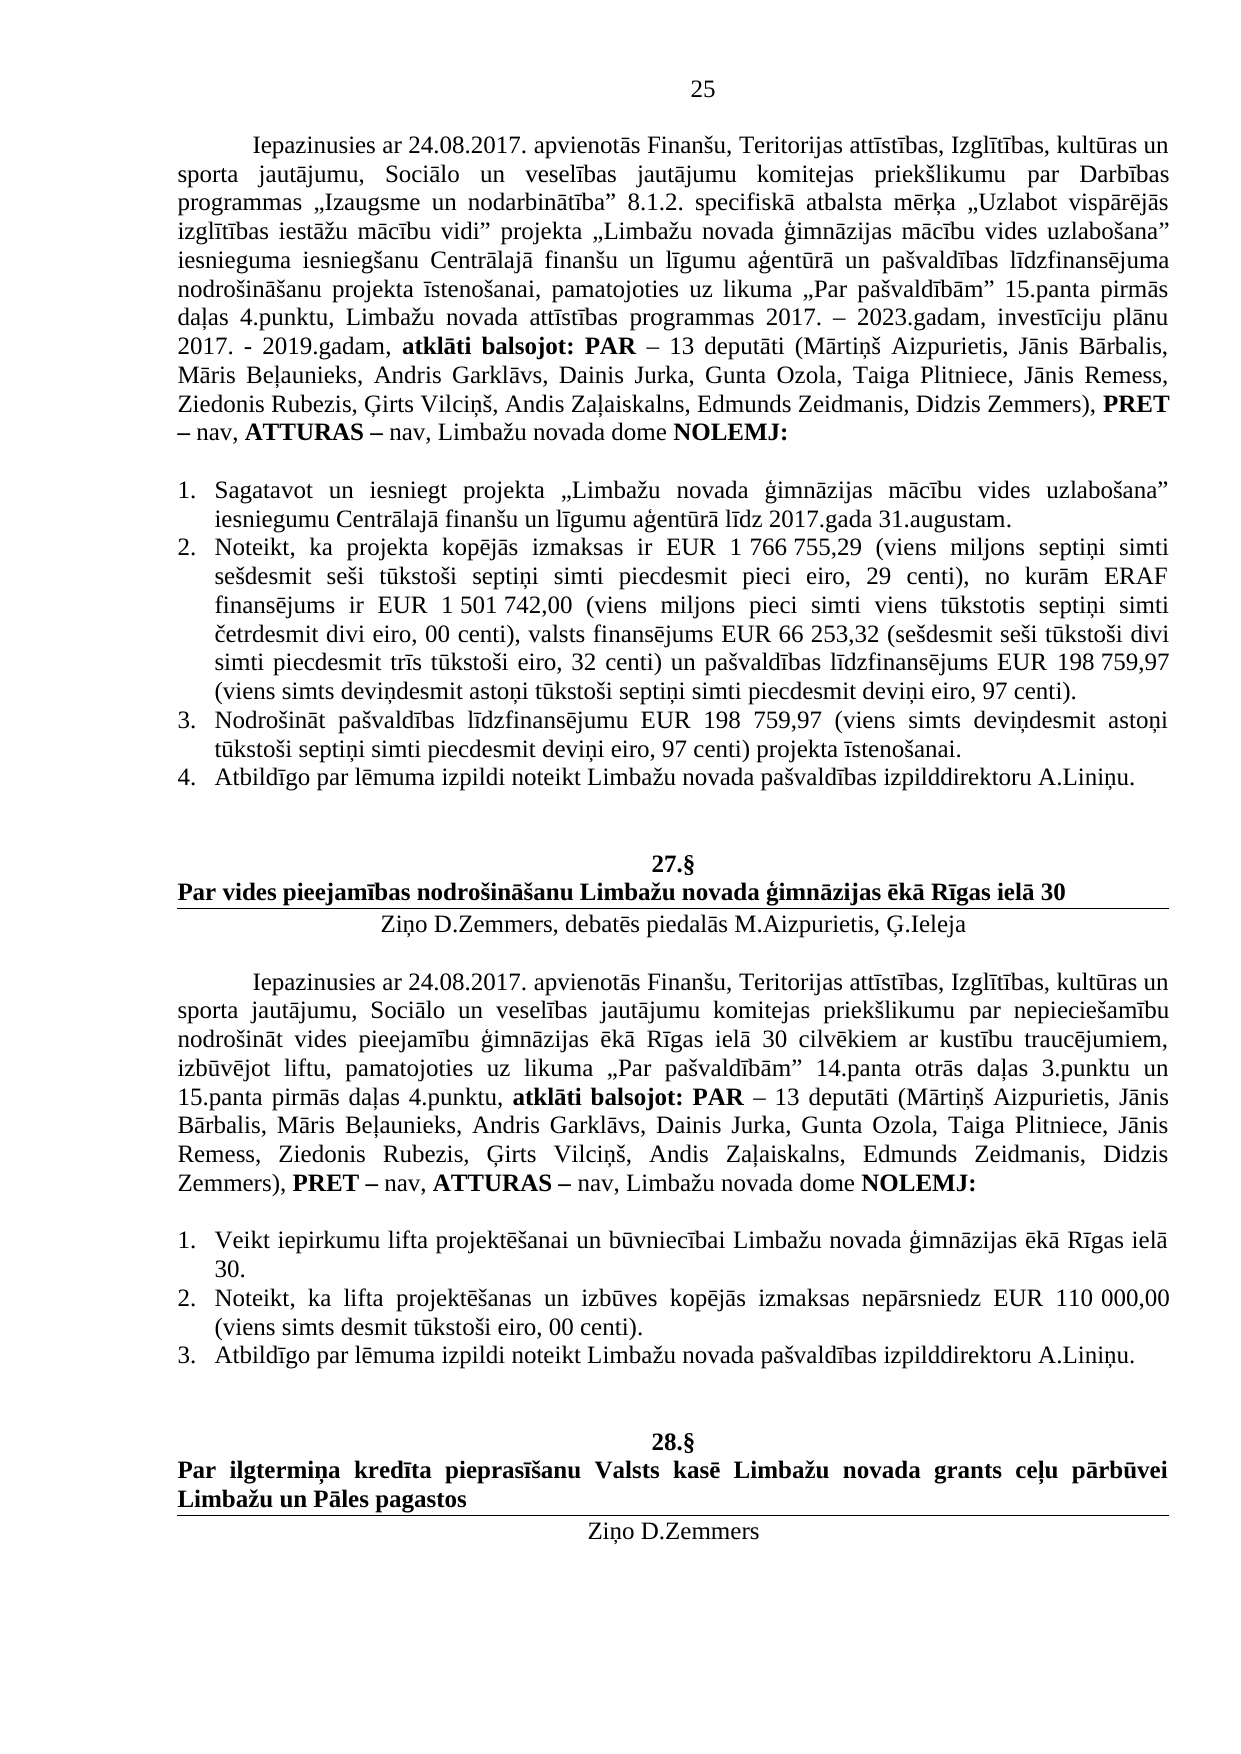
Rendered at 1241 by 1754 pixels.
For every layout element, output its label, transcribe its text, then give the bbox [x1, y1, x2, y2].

text 27.§ [177, 849, 1169, 877]
text Iepazinusies ar 24.08.2017. apvienotās Finanšu, Teritorijas attīstības, Izglītības, kultūras un sporta jautājumu, Sociālo un veselības jautājumu komitejas priekšlikumu par nepieciešamību nodrošināt vides pieejamību ģimnāzijas ēkā Rīgas ielā 30 cilvēkiem ar kustību traucējumiem, izbūvējot liftu, pamatojoties uz likuma „Par pašvaldībām” 14.panta otrās daļas 3.punktu un 15.panta pirmās daļas 4.punktu, atklāti balsojot: PAR – 13 deputāti (Mārtiņš Aizpurietis, Jānis Bārbalis, Māris Beļaunieks, Andris Garklāvs, Dainis Jurka, Gunta Ozola, Taiga Plitniece, Jānis Remess, Ziedonis Rubezis, Ģirts Vilciņš, Andis Zaļaiskalns, Edmunds Zeidmanis, Didzis Zemmers), PRET – nav, ATTURAS – nav, Limbažu novada dome NOLEMJ: [177, 967, 1169, 1197]
list Atbildīgo par lēmuma izpildi noteikt Limbažu novada pašvaldības izpilddirektoru A.Liniņu. [177, 762, 1169, 791]
list Noteikt, ka lifta projektēšanas un izbūves kopējās izmaksas nepārsniedz EUR 110 000,00 (viens simts desmit tūkstoši eiro, 00 centi). [177, 1283, 1169, 1341]
list Noteikt, ka projekta kopējās izmaksas ir EUR 1 766 755,29 (viens miljons septiņi simti sešdesmit seši tūkstoši septiņi simti piecdesmit pieci eiro, 29 centi), no kurām ERAF finansējums ir EUR 1 501 742,00 (viens miljons pieci simti viens tūkstotis septiņi simti četrdesmit divi eiro, 00 centi), valsts finansējums EUR 66 253,32 (sešdesmit seši tūkstoši divi simti piecdesmit trīs tūkstoši eiro, 32 centi) un pašvaldības līdzfinansējums EUR 198 759,97 (viens simts deviņdesmit astoņi tūkstoši septiņi simti piecdesmit deviņi eiro, 97 centi). [177, 532, 1169, 705]
text Par vides pieejamības nodrošināšanu Limbažu novada ģimnāzijas ēkā Rīgas ielā 30 [177, 877, 1169, 908]
text Par ilgtermiņa kredīta pieprasīšanu Valsts kasē Limbažu novada grants ceļu pārbūvei Limbažu un Pāles pagastos [177, 1456, 1169, 1515]
text Ziņo D.Zemmers [177, 1516, 1169, 1545]
list Atbildīgo par lēmuma izpildi noteikt Limbažu novada pašvaldības izpilddirektoru A.Liniņu. [177, 1341, 1169, 1369]
text 28.§ [177, 1427, 1169, 1456]
list Sagatavot un iesniegt projekta „Limbažu novada ģimnāzijas mācību vides uzlabošana” iesniegumu Centrālajā finanšu un līgumu aģentūrā līdz 2017.gada 31.augustam. [177, 475, 1169, 532]
list Nodrošināt pašvaldības līdzfinansējumu EUR 198 759,97 (viens simts deviņdesmit astoņi tūkstoši septiņi simti piecdesmit deviņi eiro, 97 centi) projekta īstenošanai. [177, 705, 1169, 762]
list Veikt iepirkumu lifta projektēšanai un būvniecībai Limbažu novada ģimnāzijas ēkā Rīgas ielā 30. [177, 1226, 1169, 1283]
text Ziņo D.Zemmers, debatēs piedalās M.Aizpurietis, Ģ.Ieleja [177, 909, 1169, 938]
text Iepazinusies ar 24.08.2017. apvienotās Finanšu, Teritorijas attīstības, Izglītības, kultūras un sporta jautājumu, Sociālo un veselības jautājumu komitejas priekšlikumu par Darbības programmas „Izaugsme un nodarbinātība” 8.1.2. specifiskā atbalsta mērķa „Uzlabot vispārējās izglītības iestāžu mācību vidi” projekta „Limbažu novada ģimnāzijas mācību vides uzlabošana” iesnieguma iesniegšanu Centrālajā finanšu un līgumu aģentūrā un pašvaldības līdzfinansējuma nodrošināšanu projekta īstenošanai, pamatojoties uz likuma „Par pašvaldībām” 15.panta pirmās daļas 4.punktu, Limbažu novada attīstības programmas 2017. – 2023.gadam, investīciju plānu 2017. - 2019.gadam, atklāti balsojot: PAR – 13 deputāti (Mārtiņš Aizpurietis, Jānis Bārbalis, Māris Beļaunieks, Andris Garklāvs, Dainis Jurka, Gunta Ozola, Taiga Plitniece, Jānis Remess, Ziedonis Rubezis, Ģirts Vilciņš, Andis Zaļaiskalns, Edmunds Zeidmanis, Didzis Zemmers), PRET – nav, ATTURAS – nav, Limbažu novada dome NOLEMJ: [177, 130, 1169, 446]
